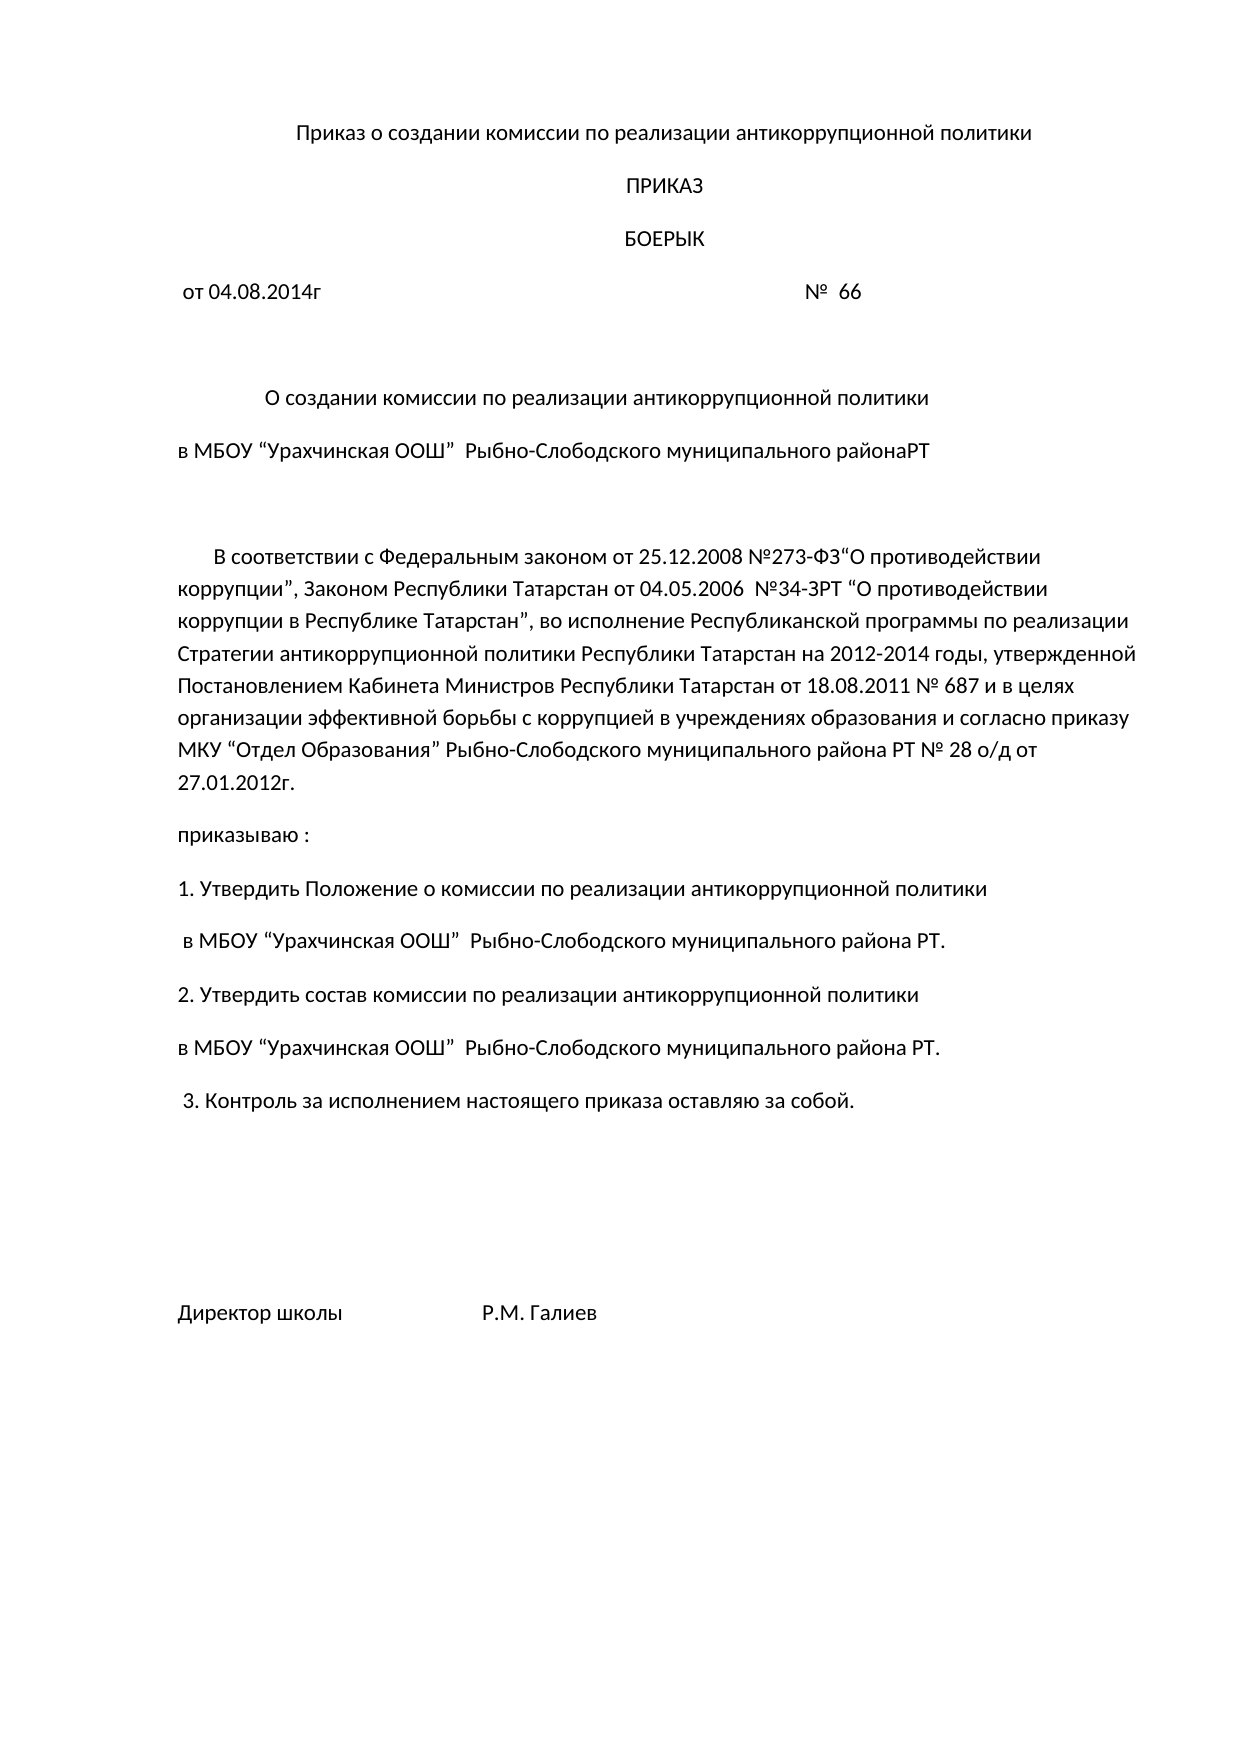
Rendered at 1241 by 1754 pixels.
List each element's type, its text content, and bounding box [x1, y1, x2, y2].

text в МБОУ “Урахчинская ООШ” Рыбно-Слободского муниципального районаРТ [177, 436, 1152, 464]
text 1. Утвердить Положение о комиссии по реализации антикоррупционной политики [177, 874, 1152, 902]
text от 04.08.2014г № 66 [177, 277, 1152, 305]
text 3. Контроль за исполнением настоящего приказа оставляю за собой. [177, 1086, 1152, 1114]
text Директор школы Р.М. Галиев [177, 1298, 1152, 1326]
text БОЕРЫК [177, 224, 1152, 252]
text приказываю : [177, 821, 1152, 849]
text О создании комиссии по реализации антикоррупционной политики [177, 383, 1152, 411]
text в МБОУ “Урахчинская ООШ” Рыбно-Слободского муниципального района РТ. [177, 1033, 1152, 1061]
text в МБОУ “Урахчинская ООШ” Рыбно-Слободского муниципального района РТ. [177, 927, 1152, 955]
text 2. Утвердить состав комиссии по реализации антикоррупционной политики [177, 980, 1152, 1008]
text Приказ о создании комиссии по реализации антикоррупционной политики [177, 118, 1152, 146]
text В соответствии с Федеральным законом от 25.12.2008 №273-ФЗ“О противодействии коррупции”, Законом Республики Татарстан от 04.05.2006 №34-ЗРТ “О противодействии коррупции в Республике Татарстан”, во исполнение Республиканской программы по реализации Стратегии антикоррупционной политики Республики Татарстан на 2012-2014 годы, утвержденной Постановлением Кабинета Министров Республики Татарстан от 18.08.2011 № 687 и в целях организации эффективной борьбы с коррупцией в учреждениях образования и согласно приказу МКУ “Отдел Образования” Рыбно-Слободского муниципального района РТ № 28 о/д от 27.01.2012г. [177, 542, 1152, 796]
text ПРИКАЗ [177, 171, 1152, 199]
